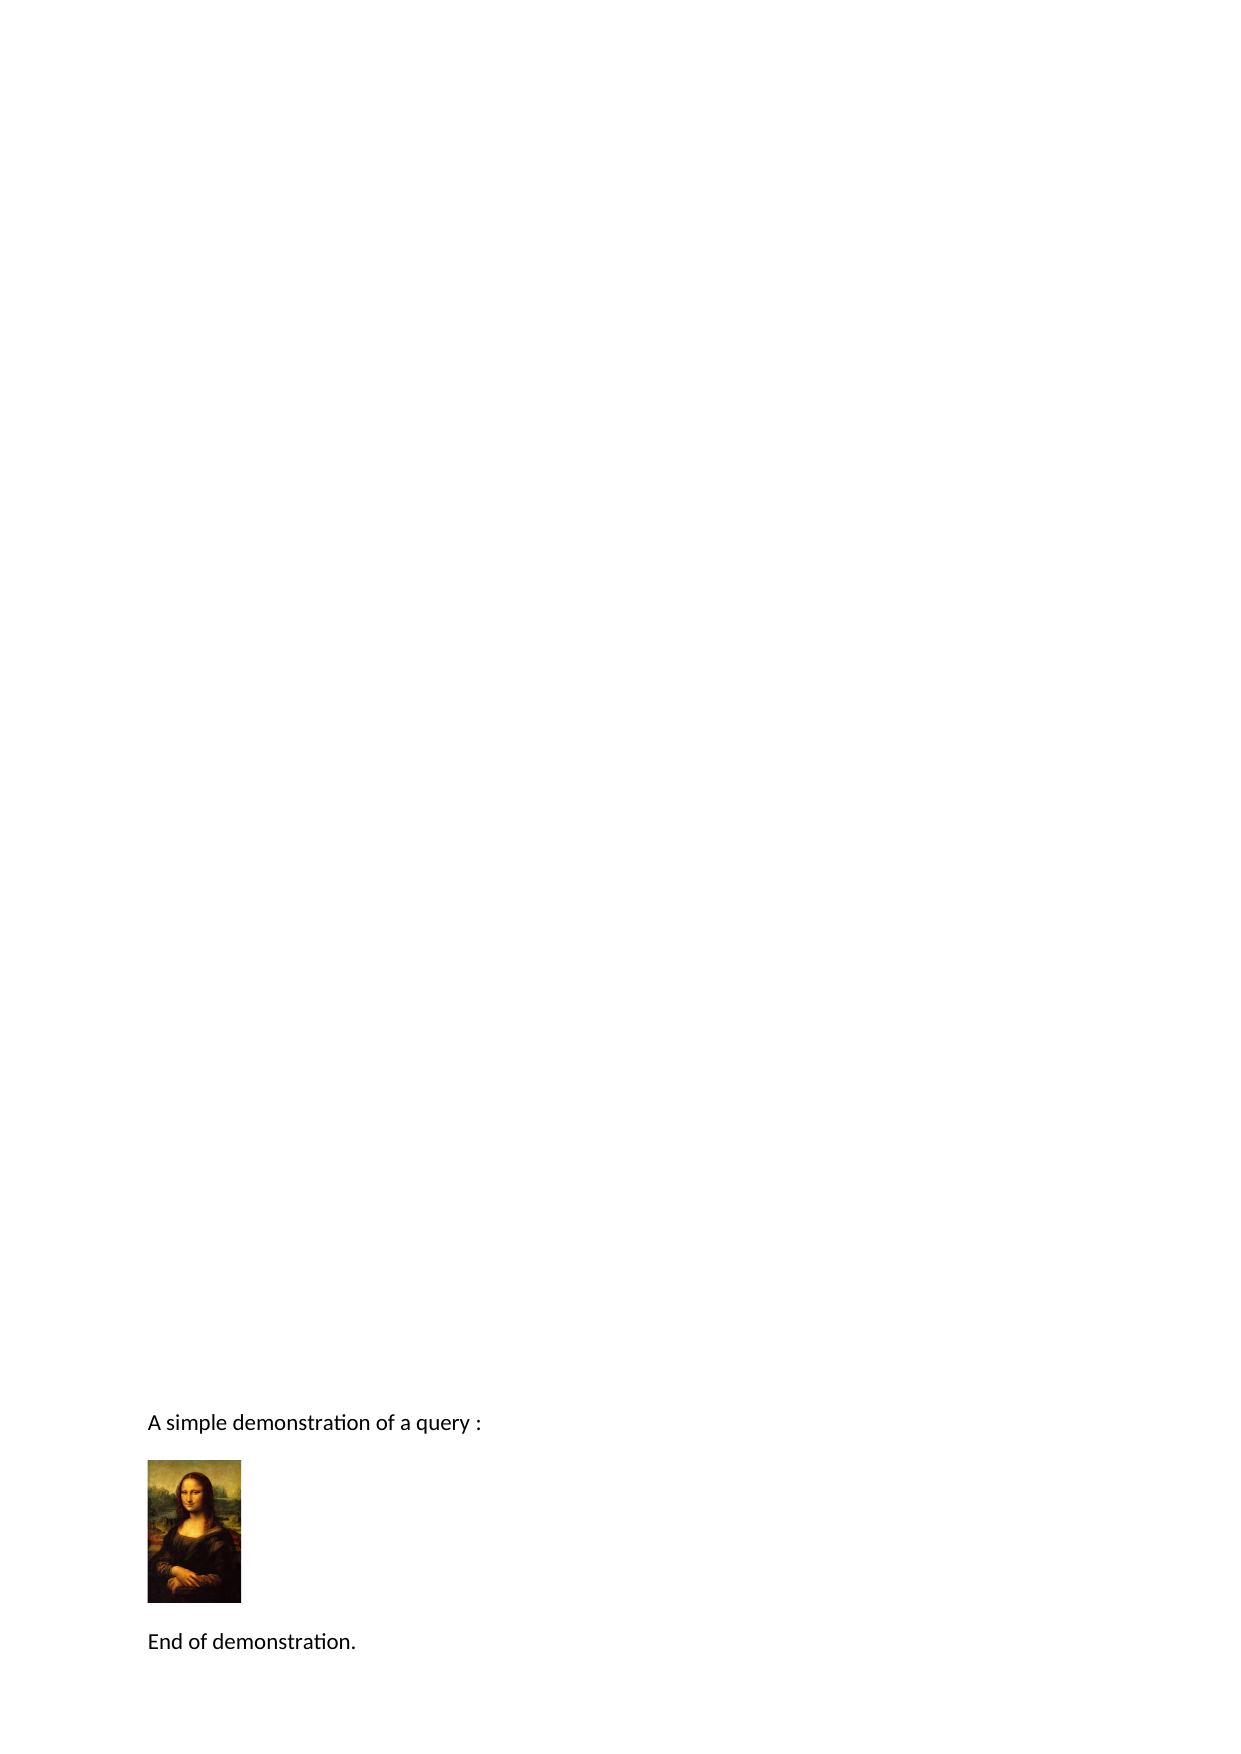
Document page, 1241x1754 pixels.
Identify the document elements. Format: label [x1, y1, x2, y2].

picture [147, 1460, 242, 1603]
